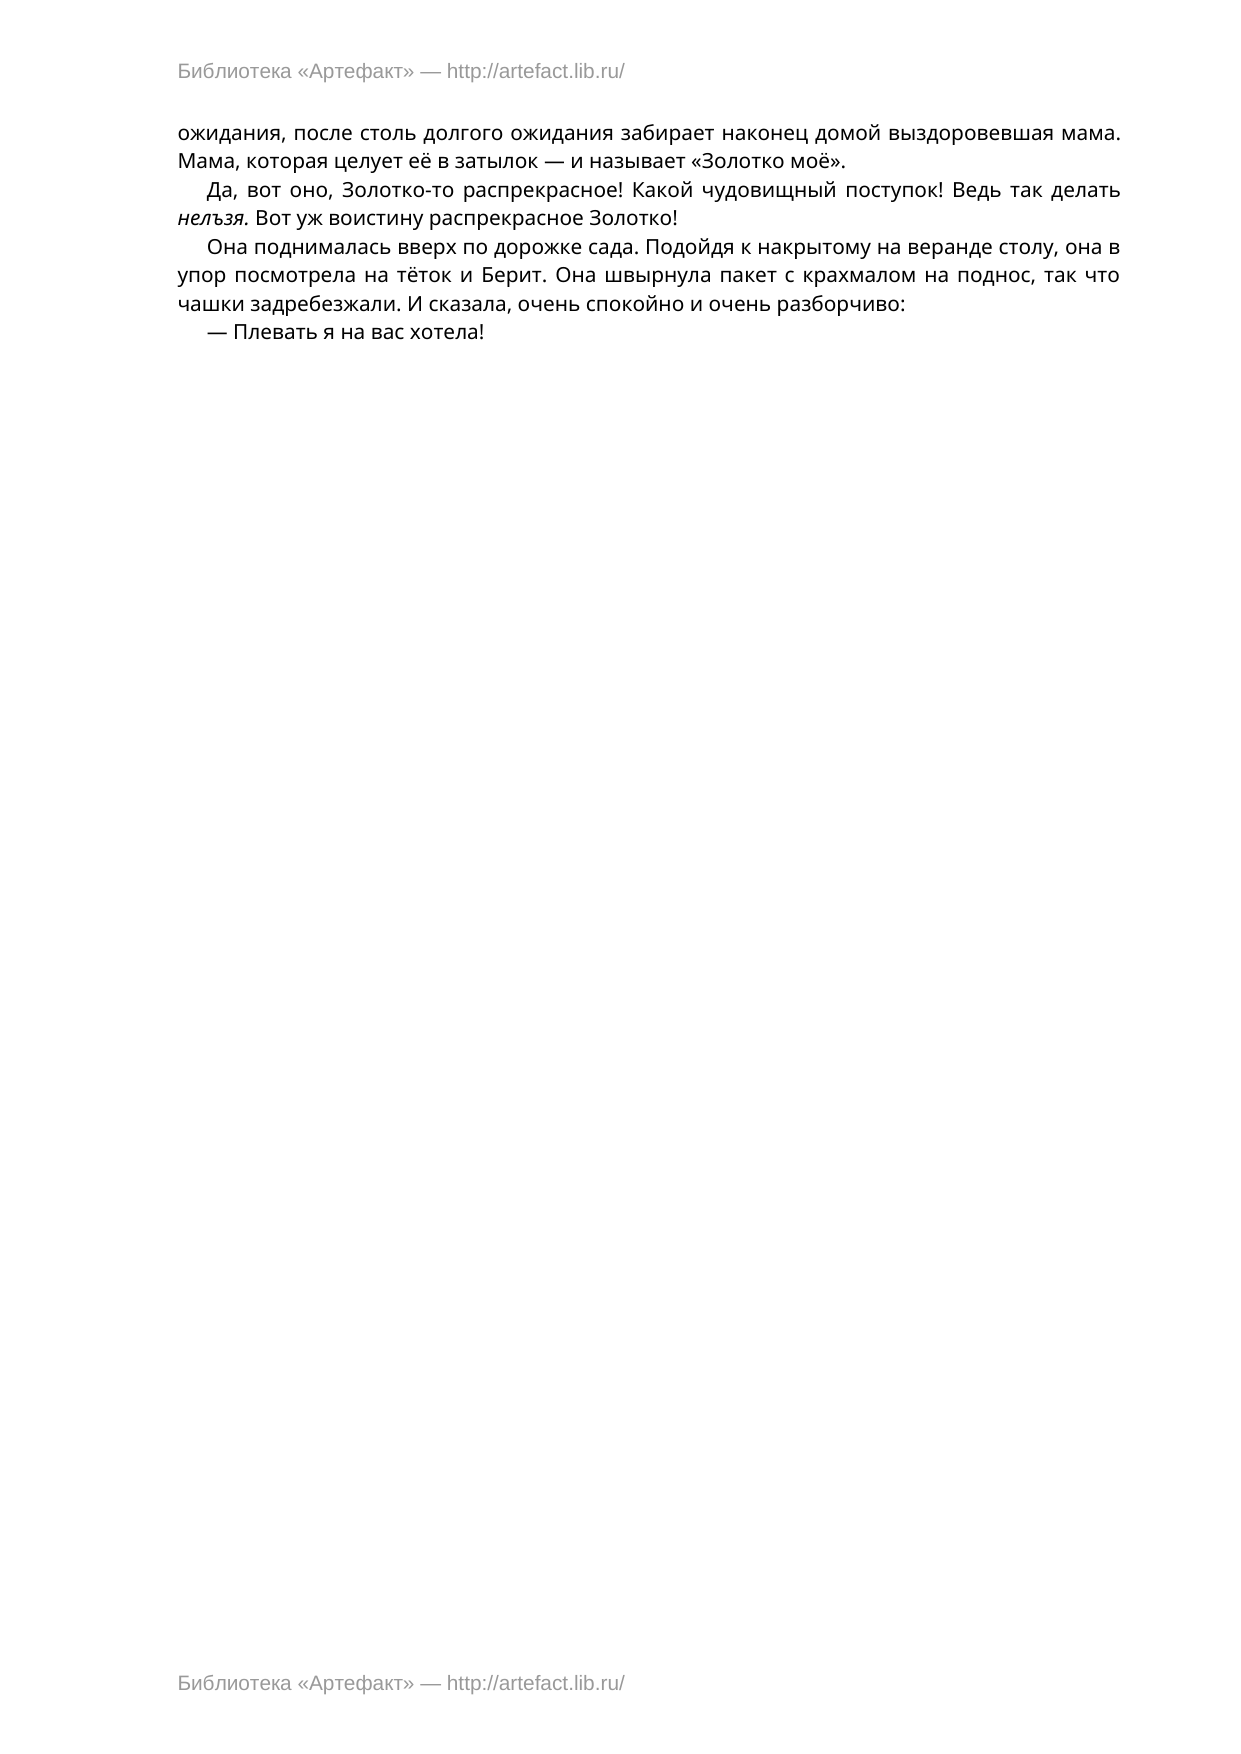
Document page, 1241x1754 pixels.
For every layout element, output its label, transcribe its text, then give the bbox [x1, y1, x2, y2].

text Она поднималась вверх по дорожке сада. Подойдя к накрытому на веранде столу, она в упор посмотрела на тёток и Берит. Она швырнула пакет с крахмалом на поднос, так что чашки задребезжали. И сказала, очень спокойно и очень разборчиво: [177, 232, 1122, 317]
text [177, 118, 1122, 175]
text — Плевать я на вас хотела! [177, 317, 1122, 346]
text Да, вот оно, Золотко-то распрекрасное! Какой чудовищный поступок! Ведь так делать нелъзя. Вот уж воистину распрекрасное Золотко! [177, 175, 1122, 232]
